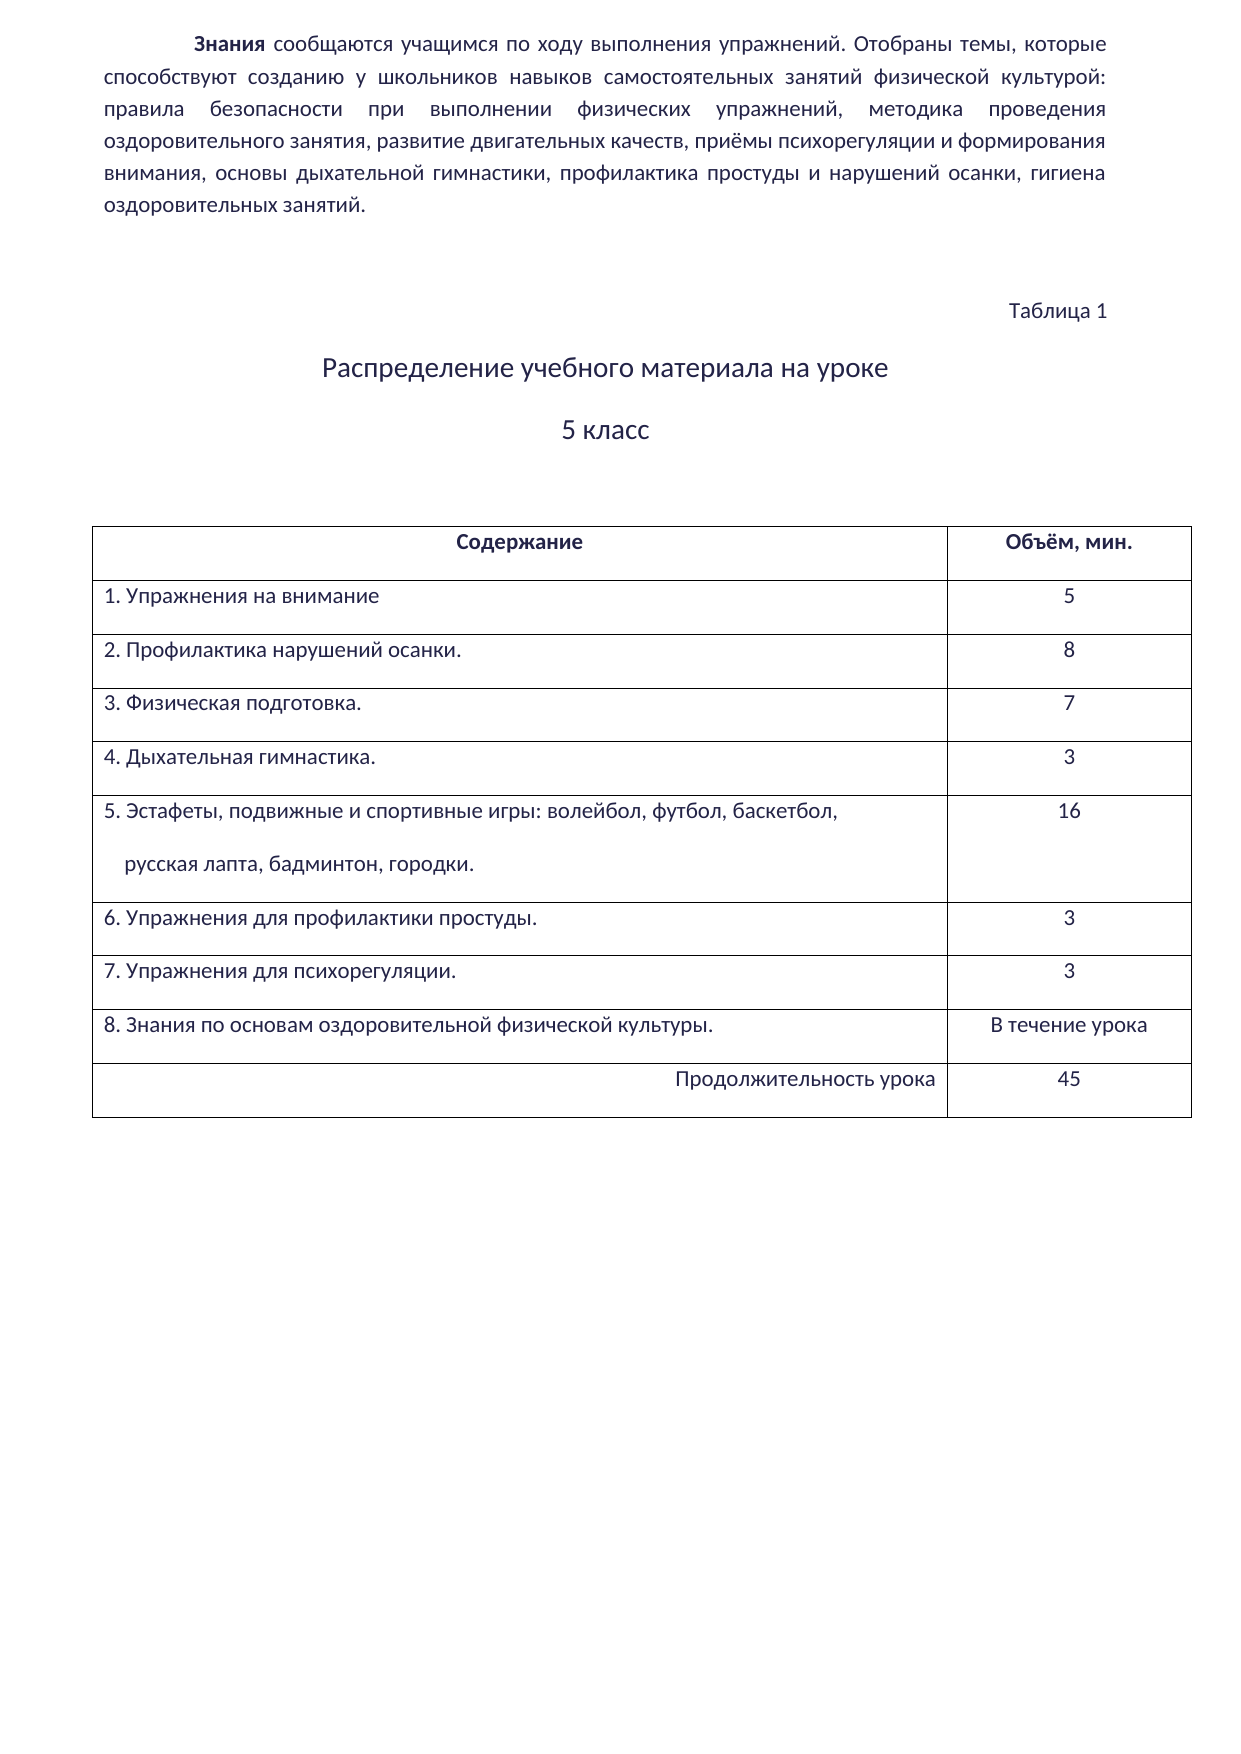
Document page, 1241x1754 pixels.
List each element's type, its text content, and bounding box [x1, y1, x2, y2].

table_cell 6. Упражнения для профилактики простуды. [93, 903, 947, 955]
table_cell 3 [948, 956, 1191, 1009]
table_cell 3. Физическая подготовка. [93, 689, 947, 741]
text Таблица 1 [103, 297, 1107, 324]
table_cell 3 [948, 903, 1191, 955]
table_header Объём, мин. [948, 527, 1191, 580]
table_cell 45 [948, 1064, 1191, 1117]
text Знания сообщаются учащимся по ходу выполнения упражнений. Отобраны темы, которые способствуют созданию у школьников навыков самостоятельных занятий физической культурой: правила безопасности при выполнении физических упражнений, методика проведения оздоровительного занятия, развитие двигательных качеств, приёмы психорегуляции и формирования внимания, основы дыхательной гимнастики, профилактика простуды и нарушений осанки, гигиена оздоровительных занятий. [103, 29, 1107, 218]
table_cell В течение урока [948, 1010, 1191, 1063]
table_cell 7. Упражнения для психорегуляции. [93, 956, 947, 1009]
table_cell 8 [948, 635, 1191, 687]
table_header Содержание [93, 527, 947, 580]
table_cell 5 [948, 581, 1191, 634]
text Распределение учебного материала на уроке [103, 349, 1107, 385]
table_cell 2. Профилактика нарушений осанки. [93, 635, 947, 687]
table_cell 16 [948, 796, 1191, 902]
table_cell 4. Дыхательная гимнастика. [93, 742, 947, 795]
text 5 класс [103, 411, 1107, 447]
table_cell 5. Эстафеты, подвижные и спортивные игры: волейбол, футбол, баскетбол, русская лапта, бадминтон, городки. [93, 796, 947, 902]
table_cell 7 [948, 689, 1191, 741]
table_cell 3 [948, 742, 1191, 795]
table_cell 1. Упражнения на внимание [93, 581, 947, 634]
table_cell Продолжительность урока [93, 1064, 947, 1117]
table_cell 8. Знания по основам оздоровительной физической культуры. [93, 1010, 947, 1063]
